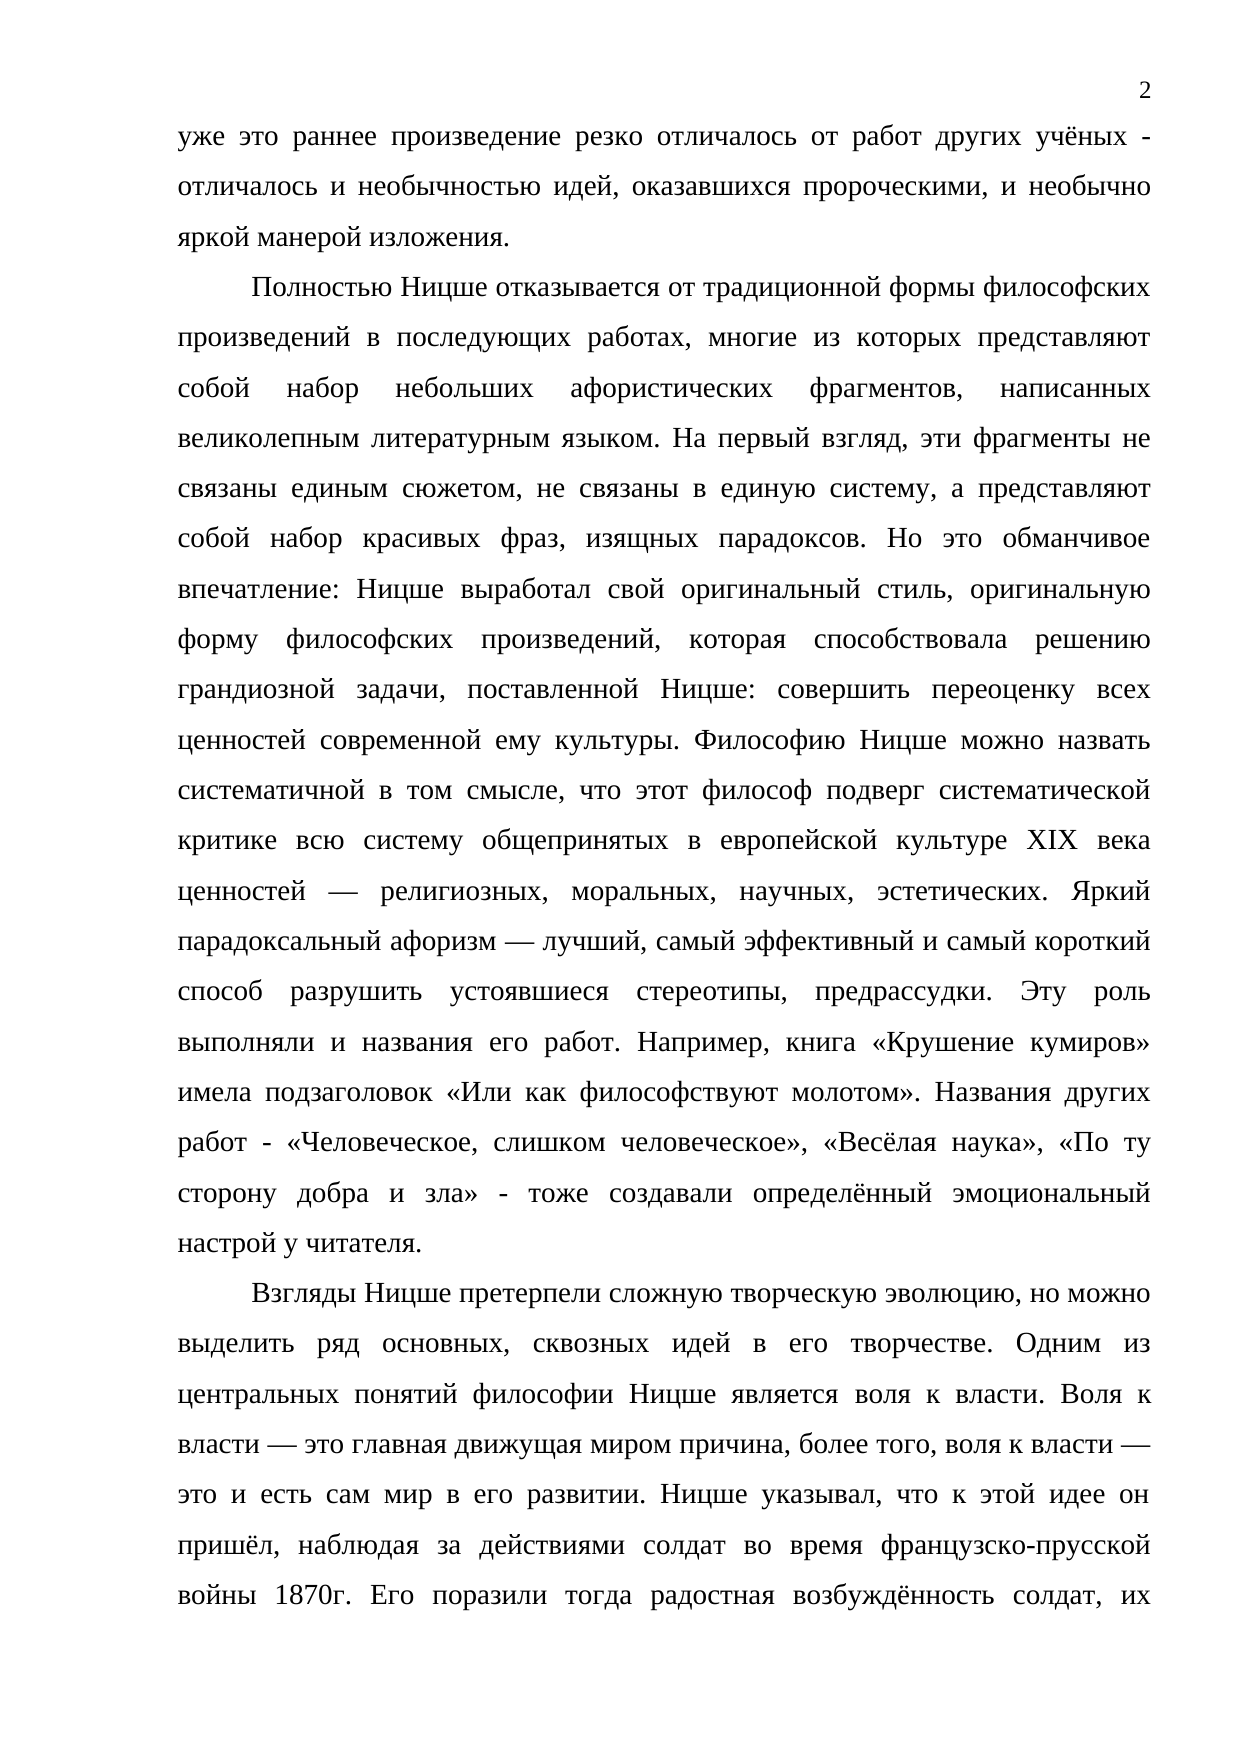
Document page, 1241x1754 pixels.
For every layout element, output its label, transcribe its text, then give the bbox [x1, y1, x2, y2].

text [177, 118, 1152, 252]
text Полностью Ницше отказывается от традиционной формы философских произведений в последующих работах, многие из которых представляют собой набор небольших афористических фрагментов, написанных великолепным литературным языком. На первый взгляд, эти фрагменты не связаны единым сюжетом, не связаны в единую систему, а представляют собой набор красивых фраз, изящных парадоксов. Но это обманчивое впечатление: Ницше выработал свой оригинальный стиль, оригинальную форму философских произведений, которая способствовала решению грандиозной задачи, поставленной Ницше: совершить переоценку всех ценностей современной ему культуры. Философию Ницше можно назвать систематичной в том смысле, что этот философ подверг систематической критике всю систему общепринятых в европейской культуре XIX века ценностей — религиозных, моральных, научных, эстетических. Яркий парадоксальный афоризм — лучший, самый эффективный и самый короткий способ разрушить устоявшиеся стереотипы, предрассудки. Эту роль выполняли и названия его работ. Например, книга «Крушение кумиров» имела подзаголовок «Или как философствуют молотом». Названия других работ - «Человеческое, слишком человеческое», «Весёлая наука», «По ту сторону добра и зла» - тоже создавали определённый эмоциональный настрой у читателя. [177, 269, 1152, 1258]
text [177, 1275, 1152, 1611]
